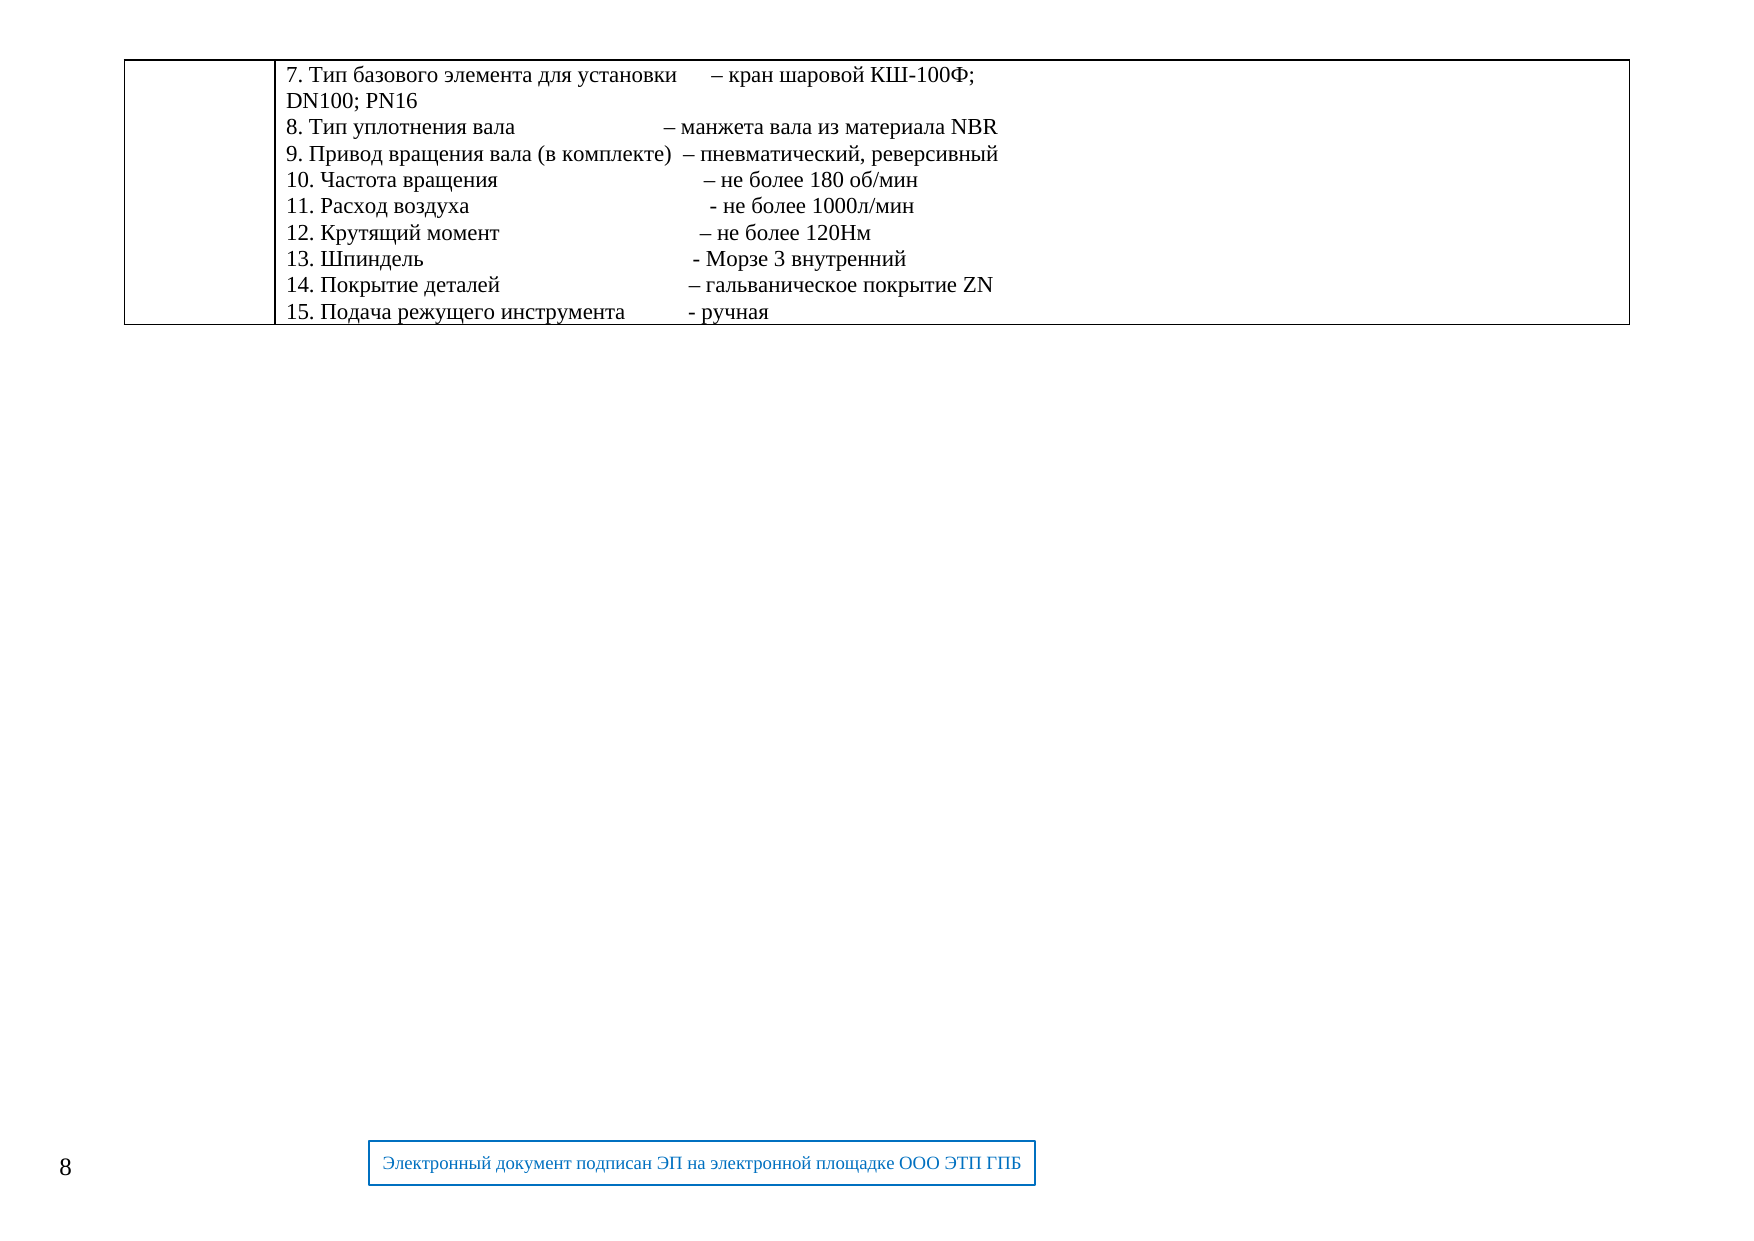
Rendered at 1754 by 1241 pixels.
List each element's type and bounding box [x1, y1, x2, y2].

table_cell [125, 61, 274, 324]
table_cell [276, 61, 1629, 324]
